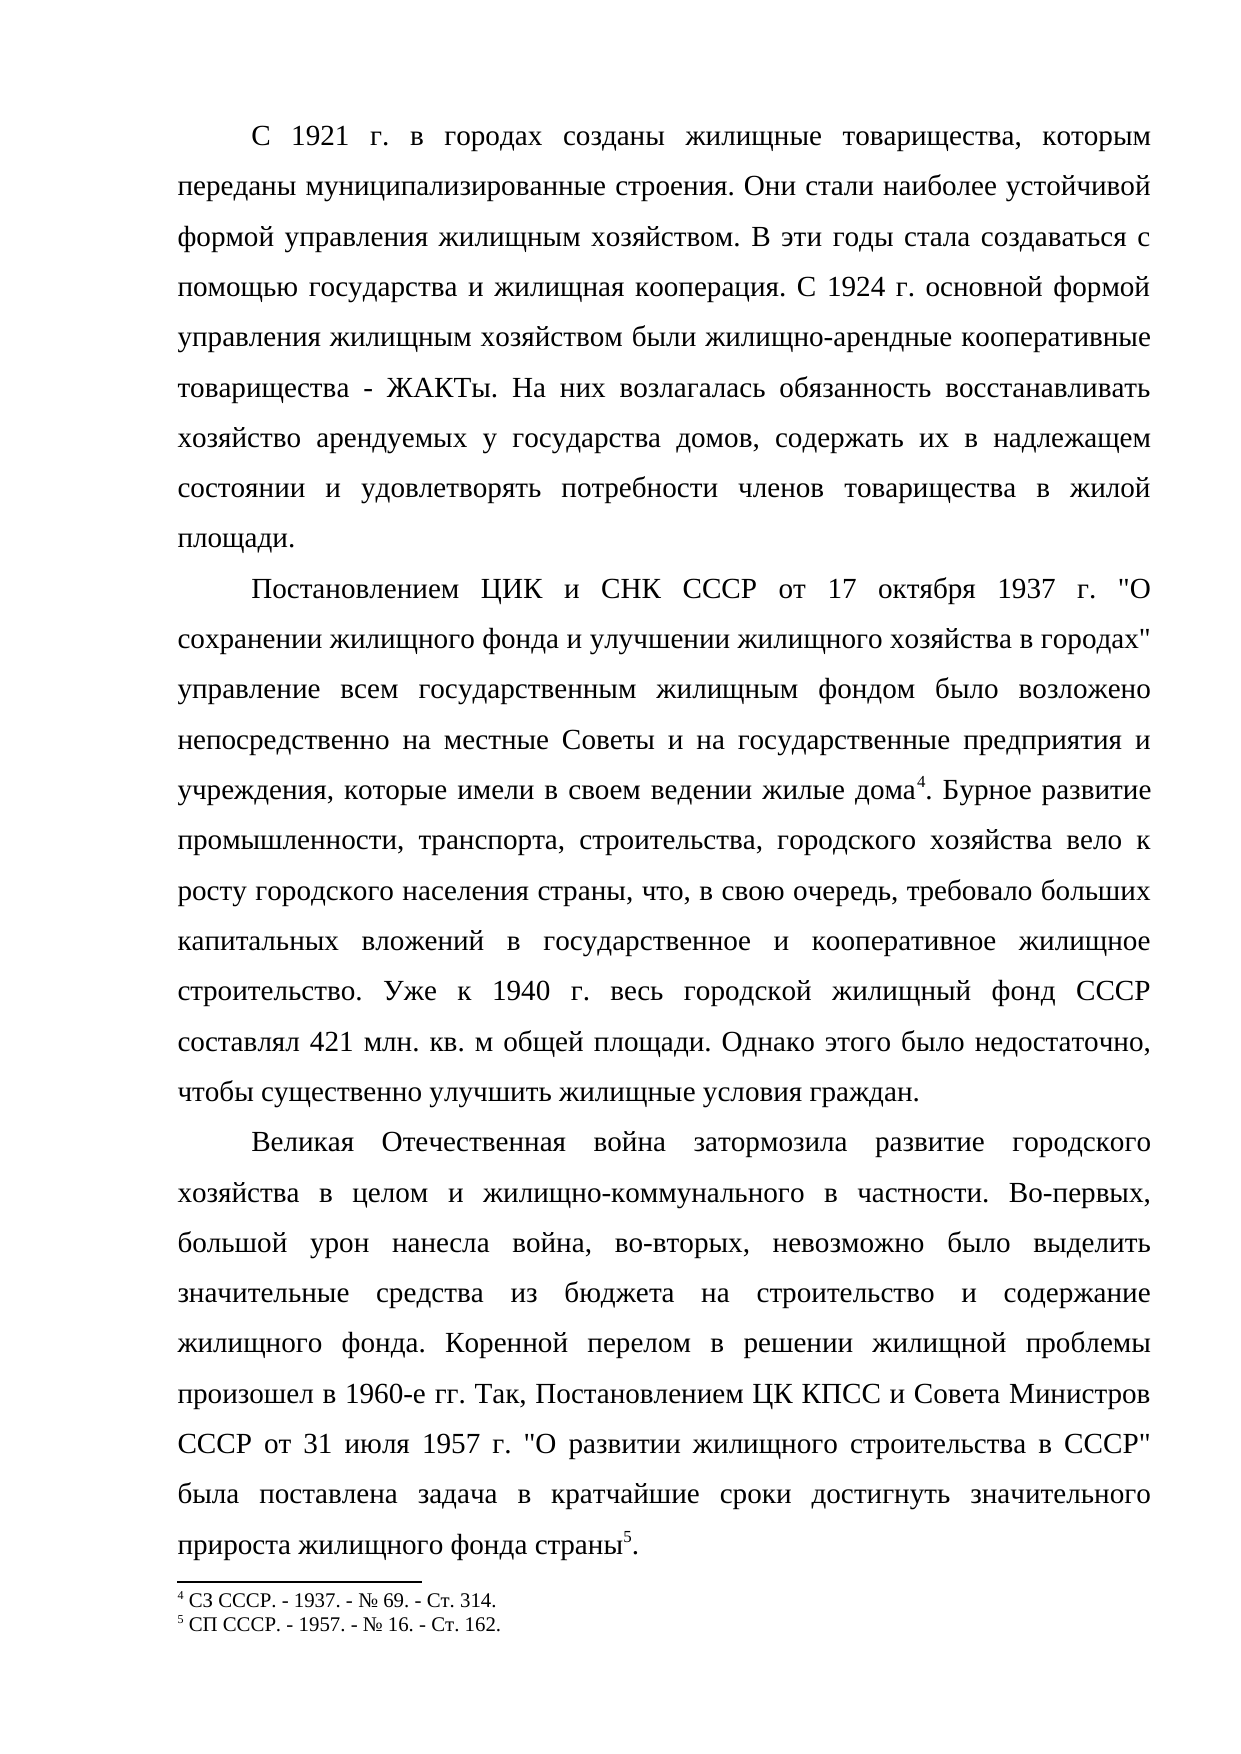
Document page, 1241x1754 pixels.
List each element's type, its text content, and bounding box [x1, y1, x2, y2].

text С 1921 г. в городах созданы жилищные товарищества, которым переданы муниципализированные строения. Они стали наиболее устойчивой формой управления жилищным хозяйством. В эти годы стала создаваться с помощью государства и жилищная кооперация. С 1924 г. основной формой управления жилищным хозяйством были жилищно-арендные кооперативные товарищества - ЖАКТы. На них возлагалась обязанность восстанавливать хозяйство арендуемых у государства домов, содержать их в надлежащем состоянии и удовлетворять потребности членов товарищества в жилой площади. [177, 118, 1152, 554]
text Постановлением ЦИК и СНК СССР от 17 октября 1937 г. "О сохранении жилищного фонда и улучшении жилищного хозяйства в городах" управление всем государственным жилищным фондом было возложено непосредственно на местные Советы и на государственные предприятия и учреждения, которые имели в своем ведении жилые дома. Бурное развитие промышленности, транспорта, строительства, городского хозяйства вело к росту городского населения страны, что, в свою очередь, требовало больших капитальных вложений в государственное и кооперативное жилищное строительство. Уже к 1940 г. весь городской жилищный фонд СССР составлял 421 млн. кв. м общей площади. Однако этого было недостаточно, чтобы существенно улучшить жилищные условия граждан. [177, 571, 1152, 1108]
text Великая Отечественная война затормозила развитие городского хозяйства в целом и жилищно-коммунального в частности. Во-первых, большой урон нанесла война, во-вторых, невозможно было выделить значительные средства из бюджета на строительство и содержание жилищного фонда. Коренной перелом в решении жилищной проблемы произошел в 1960-е гг. Так, Постановлением ЦК КПСС и Совета Министров СССР от 31 июля 1957 г. "О развитии жилищного строительства в СССР" была поставлена задача в кратчайшие сроки достигнуть значительного прироста жилищного фонда страны. [177, 1124, 1152, 1560]
